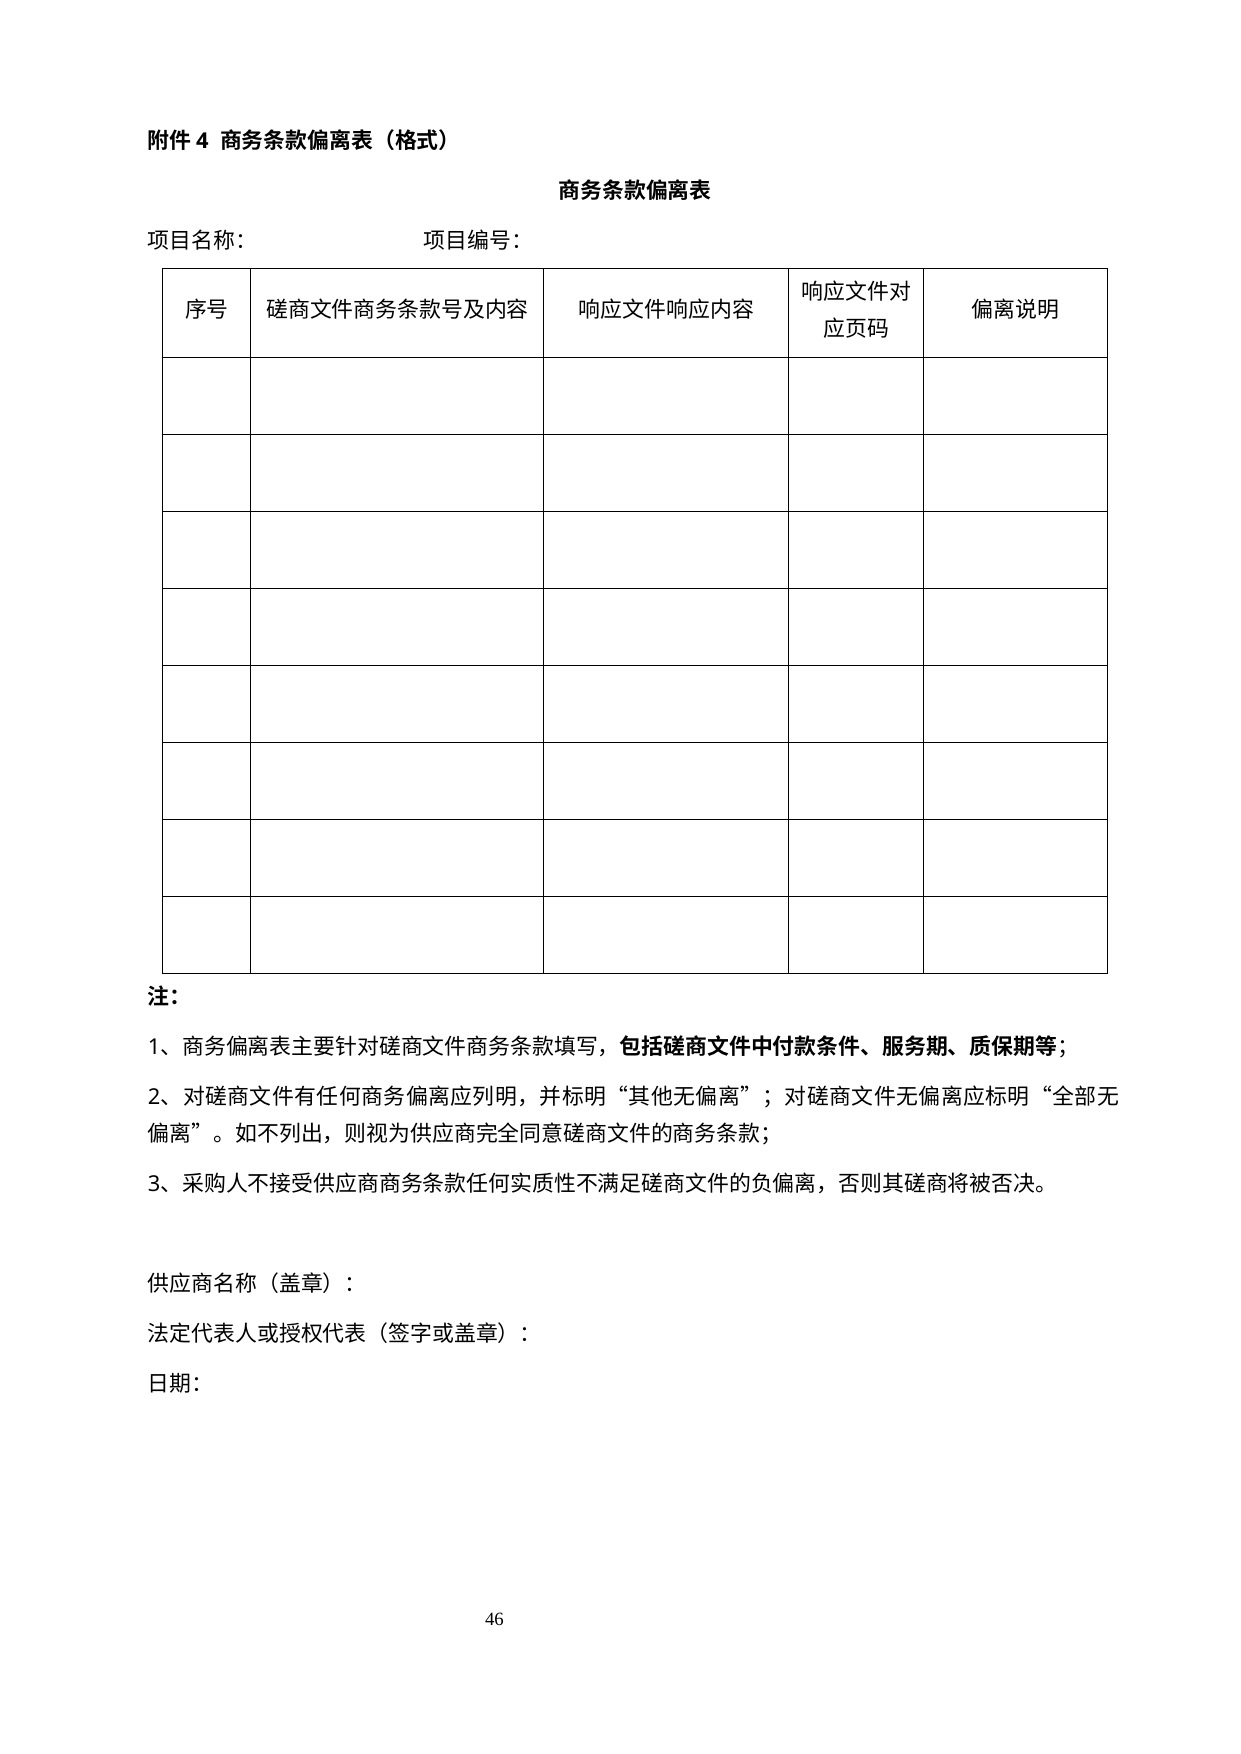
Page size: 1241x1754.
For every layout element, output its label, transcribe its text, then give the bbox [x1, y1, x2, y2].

table_cell [544, 743, 788, 819]
table_cell [924, 358, 1107, 434]
table_cell [251, 743, 543, 819]
table_cell [251, 589, 543, 665]
table_cell [163, 589, 250, 665]
table_cell [163, 820, 250, 896]
table_header 磋商文件商务条款号及内容 [251, 269, 543, 357]
table_header 序号 [163, 269, 250, 357]
table_cell [544, 666, 788, 742]
text 3、采购人不接受供应商商务条款任何实质性不满足磋商文件的负偏离，否则其磋商将被否决。 [148, 1162, 1122, 1199]
table_cell [544, 897, 788, 973]
table_cell [163, 435, 250, 511]
table_cell [789, 897, 923, 973]
table_cell [251, 435, 543, 511]
table_cell [163, 743, 250, 819]
table_cell [163, 512, 250, 588]
text 日期： [148, 1362, 1122, 1399]
table_cell [251, 897, 543, 973]
text 法定代表人或授权代表（签字或盖章）： [148, 1312, 1122, 1349]
table_cell [789, 435, 923, 511]
table_header 响应文件响应内容 [544, 269, 788, 357]
table_cell [924, 666, 1107, 742]
table_cell [789, 666, 923, 742]
table_cell [163, 897, 250, 973]
table_cell [924, 743, 1107, 819]
table_cell [789, 358, 923, 434]
table_header 响应文件对应页码 [789, 269, 923, 357]
table_cell [789, 743, 923, 819]
table_cell [544, 358, 788, 434]
table_cell [544, 512, 788, 588]
text 注： [148, 974, 1122, 1012]
table_cell [163, 666, 250, 742]
text 2、对磋商文件有任何商务偏离应列明，并标明“其他无偏离”；对磋商文件无偏离应标明“全部无偏离”。如不列出，则视为供应商完全同意磋商文件的商务条款； [148, 1074, 1122, 1149]
text 1、商务偏离表主要针对磋商文件商务条款填写，包括磋商文件中付款条件、服务期、质保期等； [148, 1024, 1122, 1062]
table_cell [789, 589, 923, 665]
table_cell [789, 512, 923, 588]
text 商务条款偏离表 [148, 168, 1122, 206]
table_header 偏离说明 [924, 269, 1107, 357]
table_cell [924, 897, 1107, 973]
table_cell [924, 435, 1107, 511]
table_cell [251, 820, 543, 896]
table_cell [924, 512, 1107, 588]
table_cell [924, 820, 1107, 896]
table_cell [544, 820, 788, 896]
text 附件4 商务条款偏离表（格式） [148, 118, 1122, 156]
table_cell [924, 589, 1107, 665]
table_cell [251, 666, 543, 742]
table_cell [544, 589, 788, 665]
table_cell [789, 820, 923, 896]
text 项目名称： 项目编号： [148, 218, 1122, 256]
table_cell [544, 435, 788, 511]
text 供应商名称（盖章）： [148, 1262, 1122, 1299]
table_cell [163, 358, 250, 434]
table_cell [251, 358, 543, 434]
table_cell [251, 512, 543, 588]
